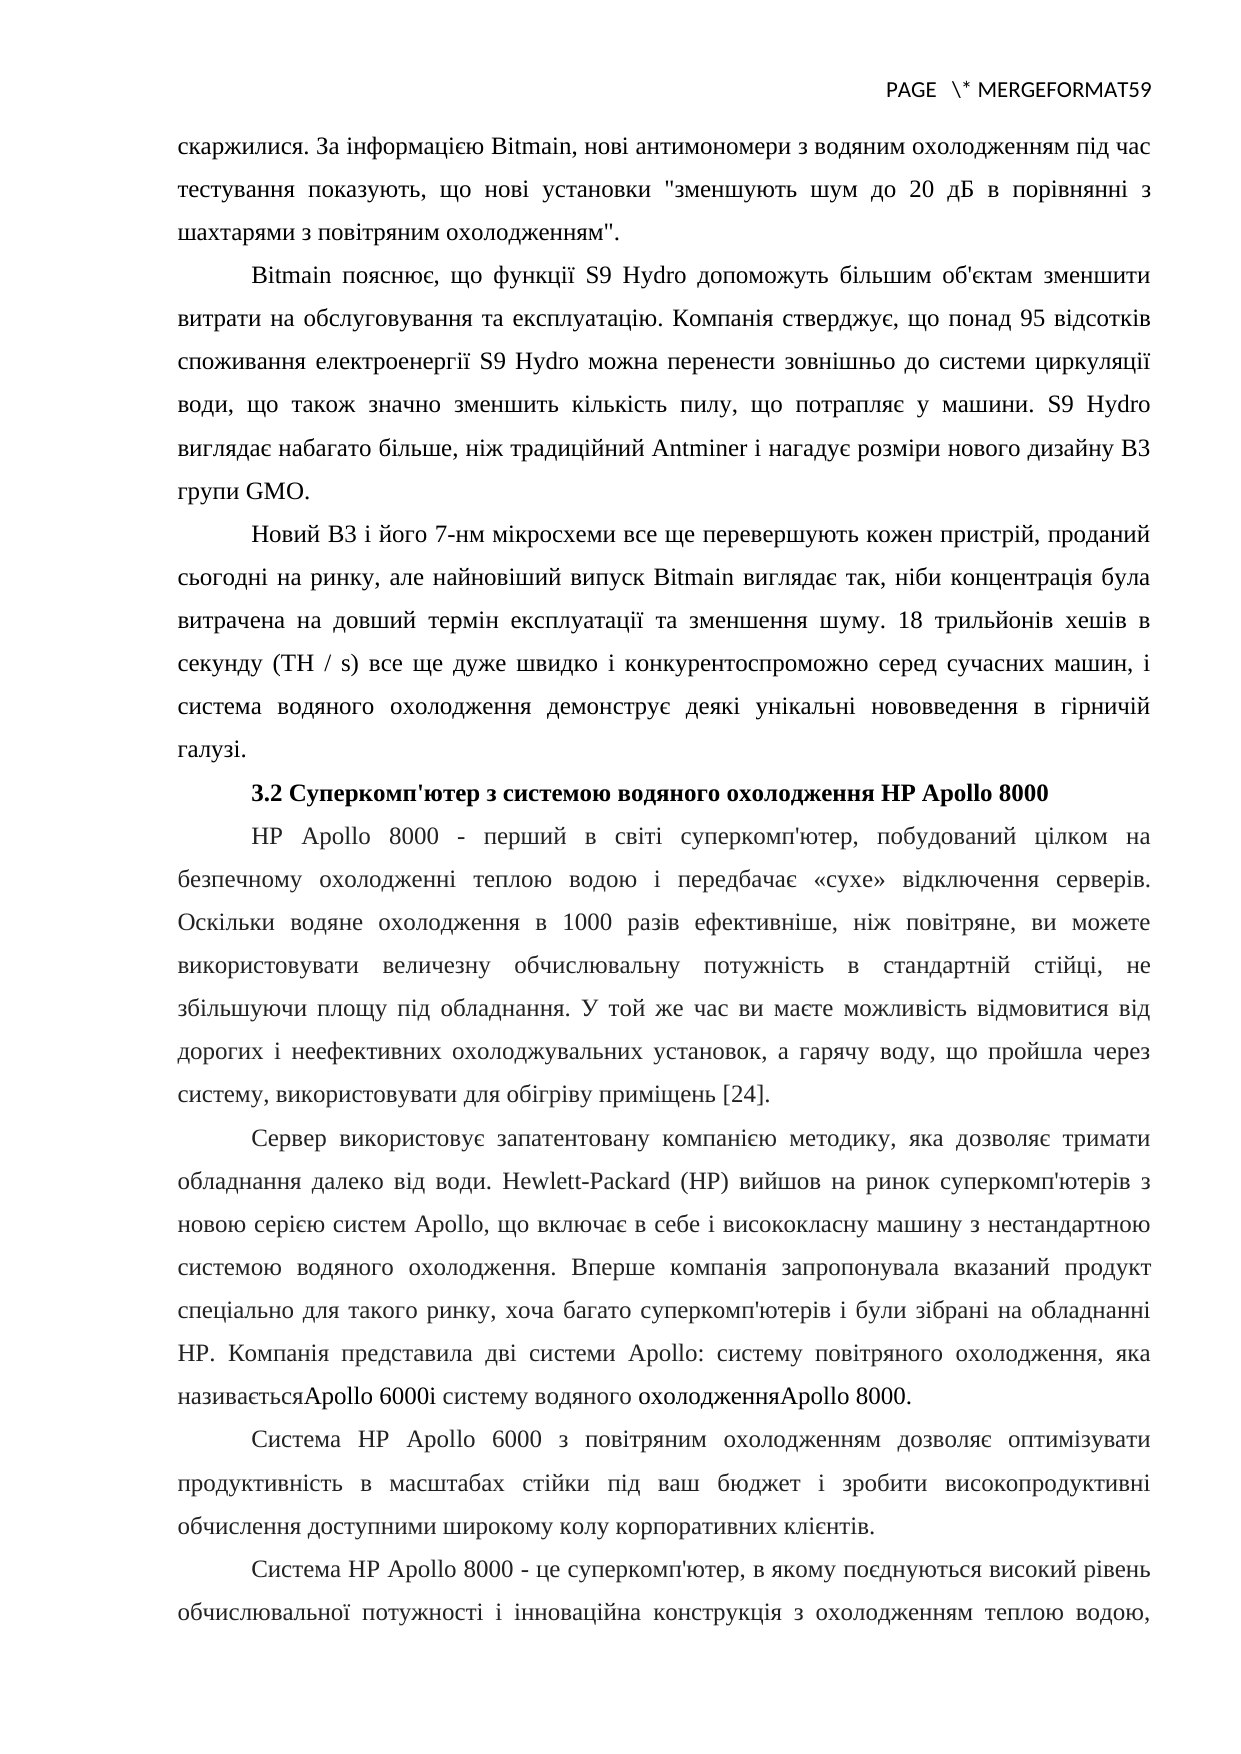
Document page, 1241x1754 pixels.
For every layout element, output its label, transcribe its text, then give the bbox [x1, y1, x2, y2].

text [177, 131, 1152, 246]
text Система HP Apollo 6000 з повітряним охолодженням дозволяє оптимізувати продуктивність в масштабах стійки під ваш бюджет і зробити високопродуктивні обчислення доступними широкому колу корпоративних клієнтів. [177, 1424, 1152, 1539]
text 3.2 Суперкомп'ютер з системою водяного охолодження HP Apollo 8000 [177, 778, 1152, 806]
text HP Apollo 8000 - перший в світі суперкомп'ютер, побудований цілком на безпечному охолодженні теплою водою і передбачає «сухе» відключення серверів. Оскільки водяне охолодження в 1000 разів ефективніше, ніж повітряне, ви можете використовувати величезну обчислювальну потужність в стандартній стійці, не збільшуючи площу під обладнання. У той же час ви маєте можливість відмовитися від дорогих і неефективних охолоджувальних установок, а гарячу воду, що пройшла через систему, використовувати для обігріву приміщень [24]. [177, 821, 1152, 1108]
text Новий B3 і його 7-нм мікросхеми все ще перевершують кожен пристрій, проданий сьогодні на ринку, але найновіший випуск Bitmain виглядає так, ніби концентрація була витрачена на довший термін експлуатації та зменшення шуму. 18 трильйонів хешів в секунду (TH / s) все ще дуже швидко і конкурентоспроможно серед сучасних машин, і система водяного охолодження демонструє деякі унікальні нововведення в гірничій галузі. [177, 519, 1152, 763]
text Bitmain пояснює, що функції S9 Hydro допоможуть більшим об'єктам зменшити витрати на обслуговування та експлуатацію. Компанія стверджує, що понад 95 відсотків споживання електроенергії S9 Hydro можна перенести зовнішньо до системи циркуляції води, що також значно зменшить кількість пилу, що потрапляє у машини. S9 Hydro виглядає набагато більше, ніж традиційний Antminer і нагадує розміри нового дизайну B3 групи GMO. [177, 260, 1152, 504]
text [177, 1554, 1152, 1626]
text Сервер використовує запатентовану компанією методику, яка дозволяє тримати обладнання далеко від води. Hewlett-Packard (HP) вийшов на ринок суперкомп'ютерів з новою серією систем Apollo, що включає в себе і висококласну машину з нестандартною системою водяного охолодження. Вперше компанія запропонувала вказаний продукт спеціально для такого ринку, хоча багато суперкомп'ютерів і були зібрані на обладнанні HP. Компанія представила дві системи Apollo: систему повітряного охолодження, яка називаєтьсяApollo 6000і систему водяного охолодженняApollo 8000. [177, 1123, 1152, 1410]
